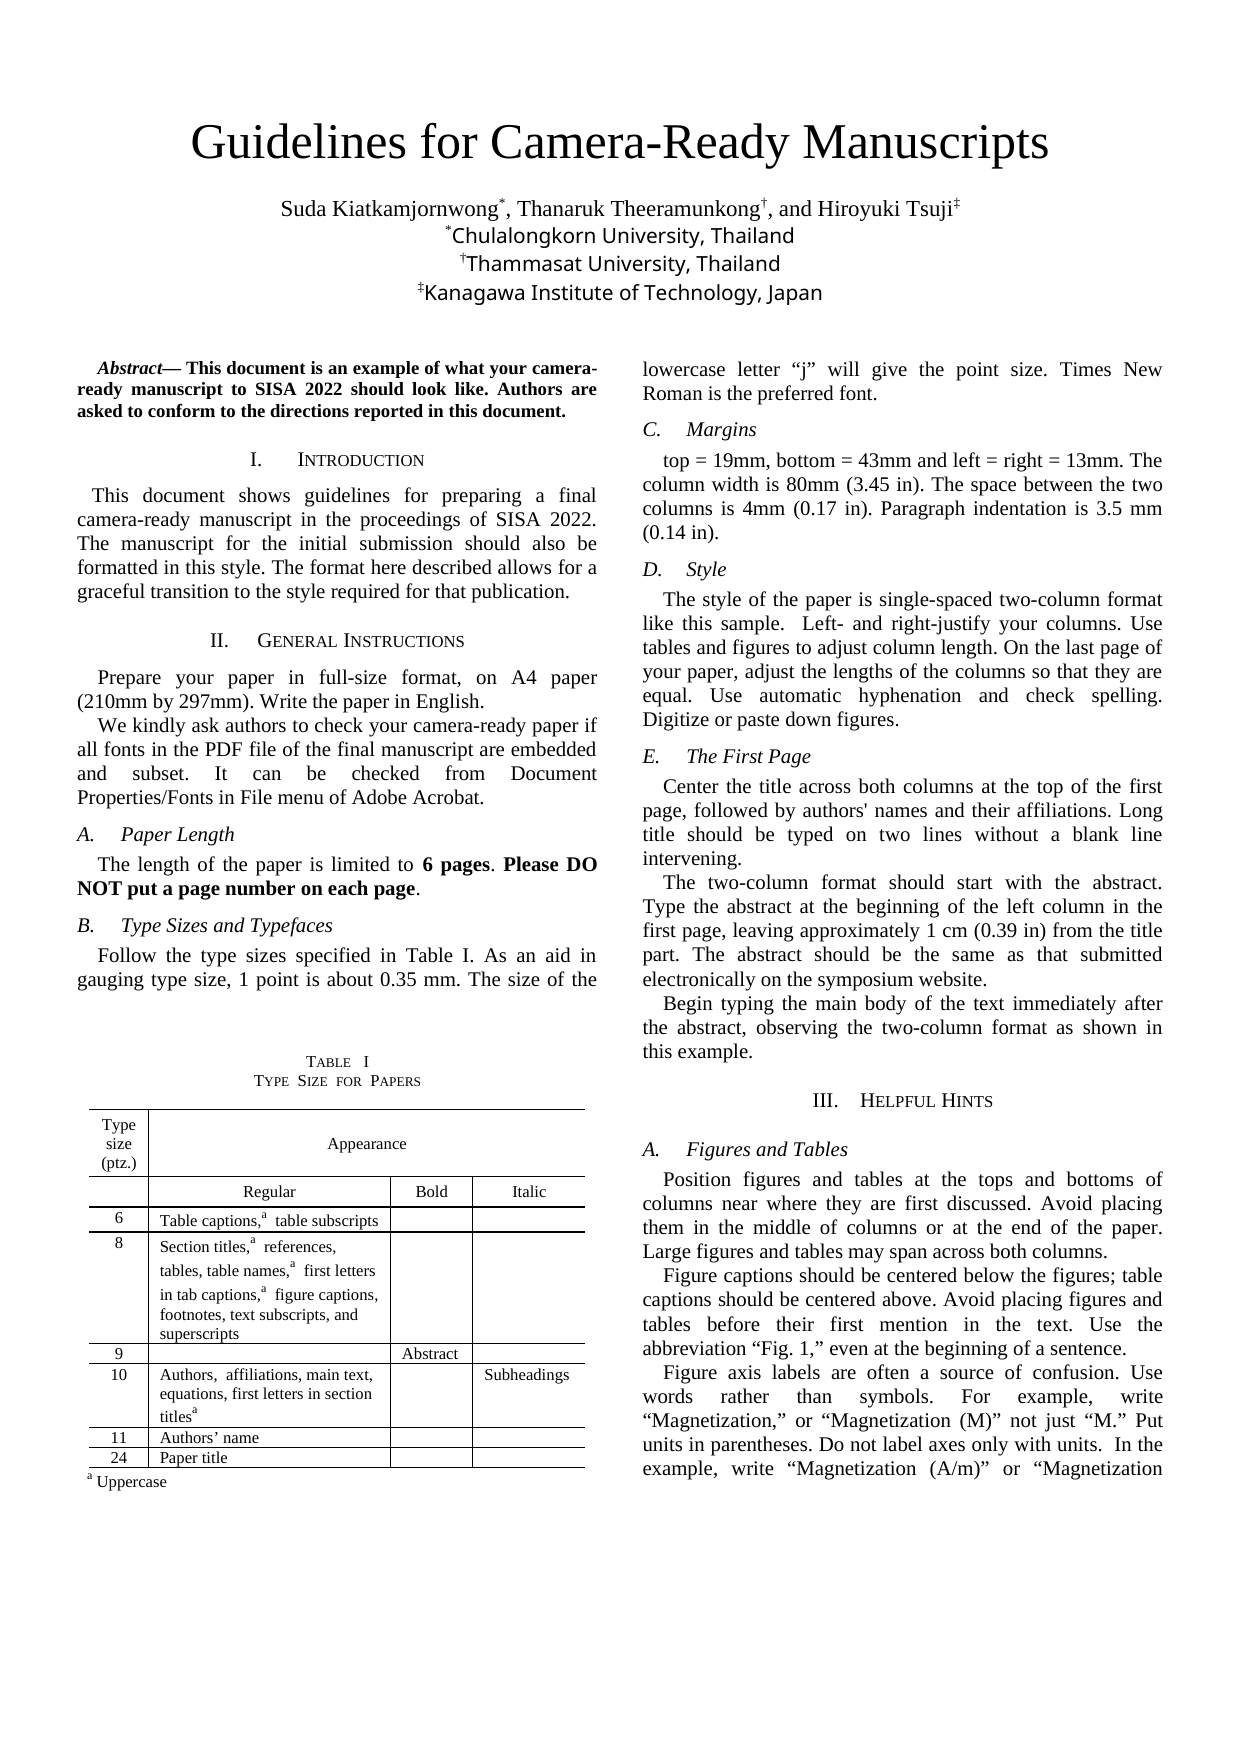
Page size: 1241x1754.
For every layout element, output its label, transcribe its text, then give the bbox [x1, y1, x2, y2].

text Center the title across both columns at the top of the first page, followed by authors' names and their affiliations. Long title should be typed on two lines without a blank line intervening. [642, 774, 1163, 870]
text Position figures and tables at the tops and bottoms of columns near where they are first discussed. Avoid placing them in the middle of columns or at the end of the paper. Large figures and tables may span across both columns. [642, 1167, 1163, 1263]
text The style of the paper is single-spaced two-column format like this sample. Left- and right-justify your columns. Use tables and figures to adjust column length. On the last page of your paper, adjust the lengths of the columns so that they are equal. Use automatic hyphenation and check spelling. Digitize or paste down figures. [642, 587, 1163, 731]
title Guidelines for Camera-Ready Manuscripts [77, 112, 1163, 170]
text This document shows guidelines for preparing a final camera-ready manuscript in the proceedings of SISA 2022. The manuscript for the initial submission should also be formatted in this style. The format here described allows for a graceful transition to the style required for that publication. [77, 483, 598, 603]
text Prepare your paper in full-size format, on A4 paper (210mm by 297mm). Write the paper in English. [77, 665, 598, 713]
text Suda Kiatkamjornwong*, Thanaruk Theeramunkong†, and Hiroyuki Tsuji‡ [77, 195, 1163, 221]
text Abstract— This document is an example of what your camera-ready manuscript to SISA 2022 should look like. Authors are asked to conform to the directions reported in this document. [77, 357, 598, 421]
subtitle General Instructions [77, 628, 598, 652]
subtitle Paper Length [77, 822, 598, 846]
subtitle Style [642, 556, 1163, 581]
subtitle Introduction [77, 446, 598, 471]
subtitle The First Page [642, 744, 1163, 768]
subtitle Type Sizes and Typefaces [77, 913, 598, 937]
subtitle Helpful Hints [642, 1088, 1163, 1112]
subtitle Figures and Tables [642, 1137, 1163, 1161]
text *Chulalongkorn University, Thailand †Thammasat University, Thailand ‡Kanagawa Institute of Technology, Japan [77, 221, 1163, 333]
text Follow the type sizes specified in Table I. As an aid in gauging type size, 1 point is about 0.35 mm. The size of the lowercase letter “j” will give the point size. Times New Roman is the preferred font. [642, 357, 1163, 405]
text The length of the paper is limited to 6 pages. Please DO NOT put a page number on each page. [77, 852, 598, 900]
text We kindly ask authors to check your camera-ready paper if all fonts in the PDF file of the final manuscript are embedded and subset. It can be checked from Document Properties/Fonts in File menu of Adobe Acrobat. [77, 713, 598, 809]
text Figure captions should be centered below the figures; table captions should be centered above. Avoid placing figures and tables before their first mention in the text. Use the abbreviation “Fig. 1,” even at the beginning of a sentence. [642, 1263, 1163, 1359]
text top = 19mm, bottom = 43mm and left = right = 13mm. The column width is 80mm (3.45 in). The space between the two columns is 4mm (0.17 in). Paragraph indentation is 3.5 mm (0.14 in). [642, 448, 1163, 544]
text Follow the type sizes specified in Table I. As an aid in gauging type size, 1 point is about 0.35 mm. The size of the lowercase letter “j” will give the point size. Times New Roman is the preferred font. [77, 943, 598, 991]
subtitle Margins [642, 417, 1163, 441]
text The two-column format should start with the abstract. Type the abstract at the beginning of the left column in the first page, leaving approximately 1 cm (0.39 in) from the title part. The abstract should be the same as that submitted electronically on the symposium website. [642, 870, 1163, 991]
text Begin typing the main body of the text immediately after the abstract, observing the two-column format as shown in this example. [642, 991, 1163, 1063]
